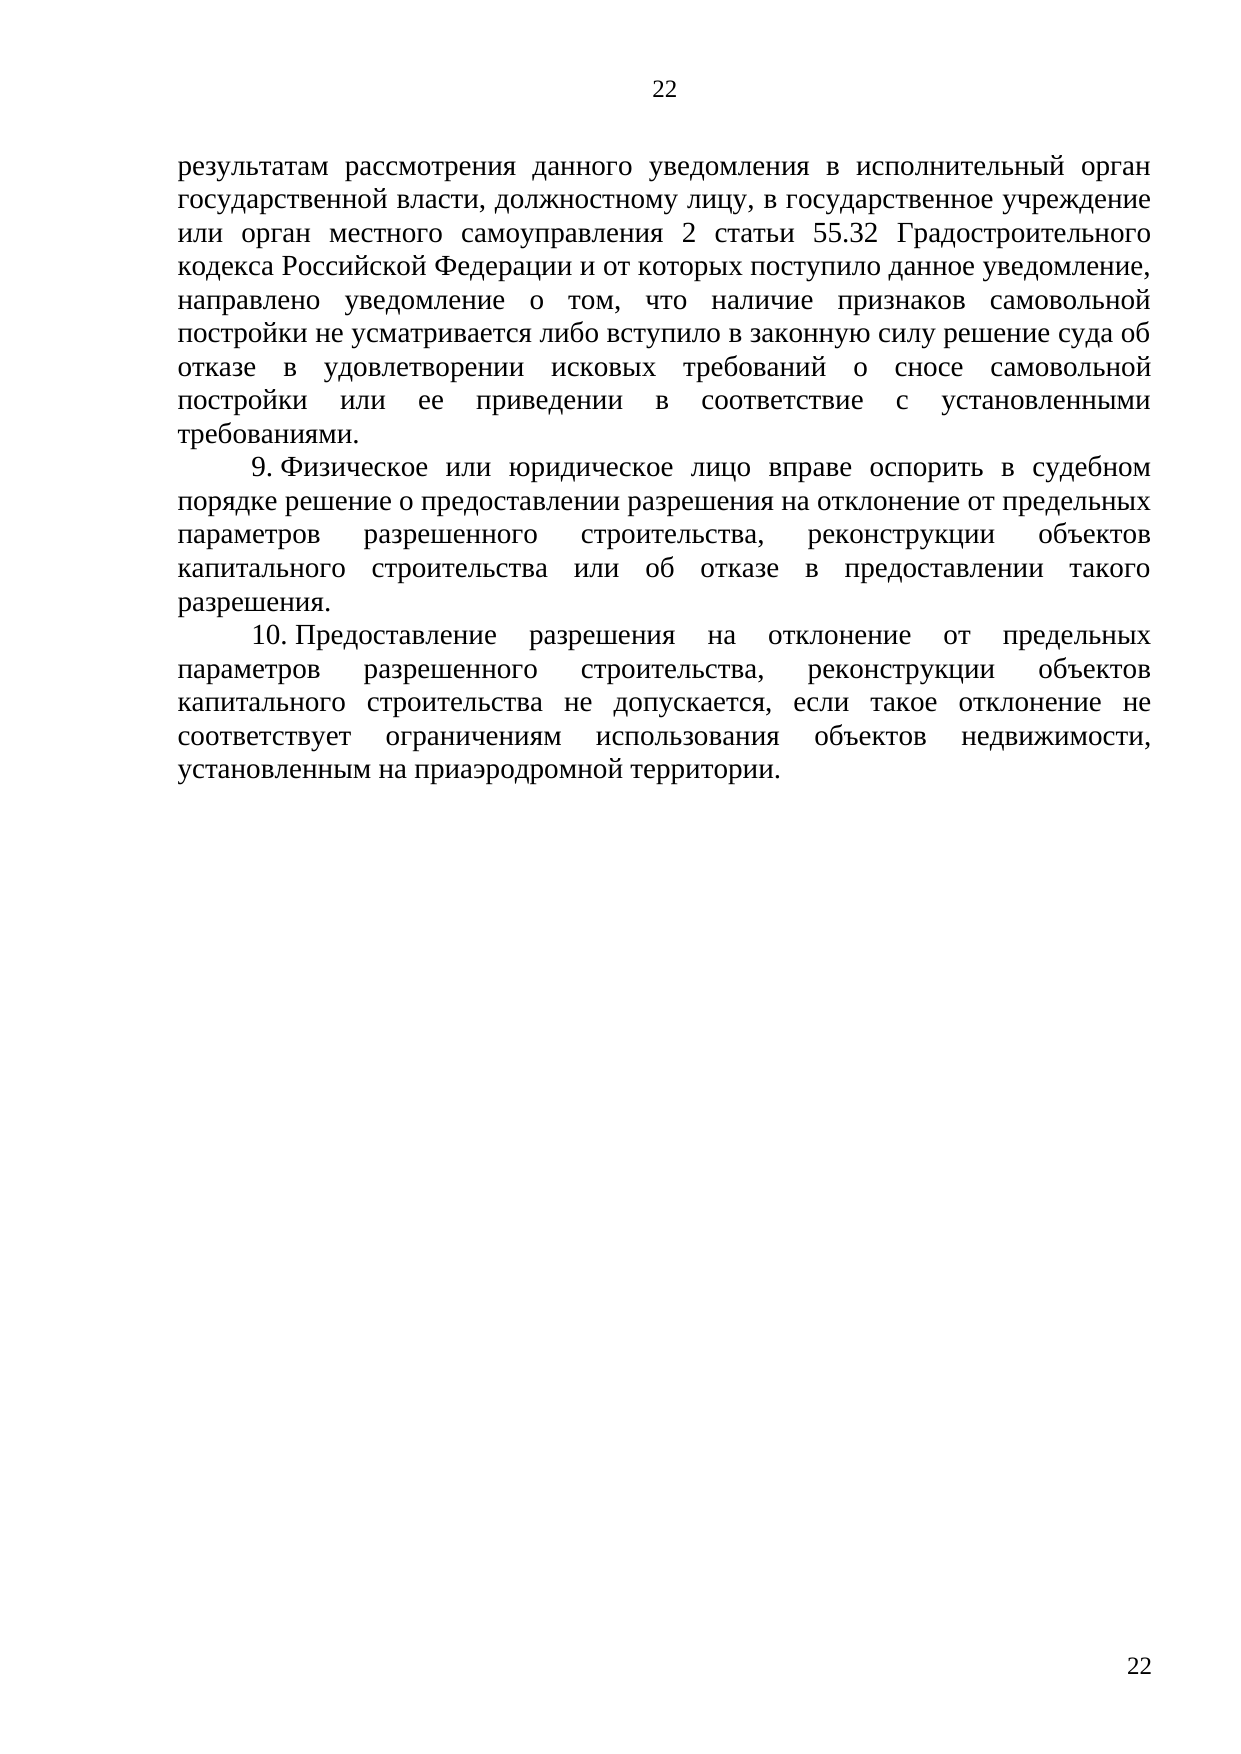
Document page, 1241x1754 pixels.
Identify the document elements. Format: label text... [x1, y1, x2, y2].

list Предоставление разрешения на отклонение от предельных параметров разрешенного строительства, реконструкции объектов капитального строительства не допускается, если такое отклонение не соответствует ограничениям использования объектов недвижимости, установленным на приаэродромной территории. [177, 617, 1152, 785]
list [177, 148, 1152, 449]
list Физическое или юридическое лицо вправе оспорить в судебном порядке решение о предоставлении разрешения на отклонение от предельных параметров разрешенного строительства, реконструкции объектов капитального строительства или об отказе в предоставлении такого разрешения. [177, 449, 1152, 617]
